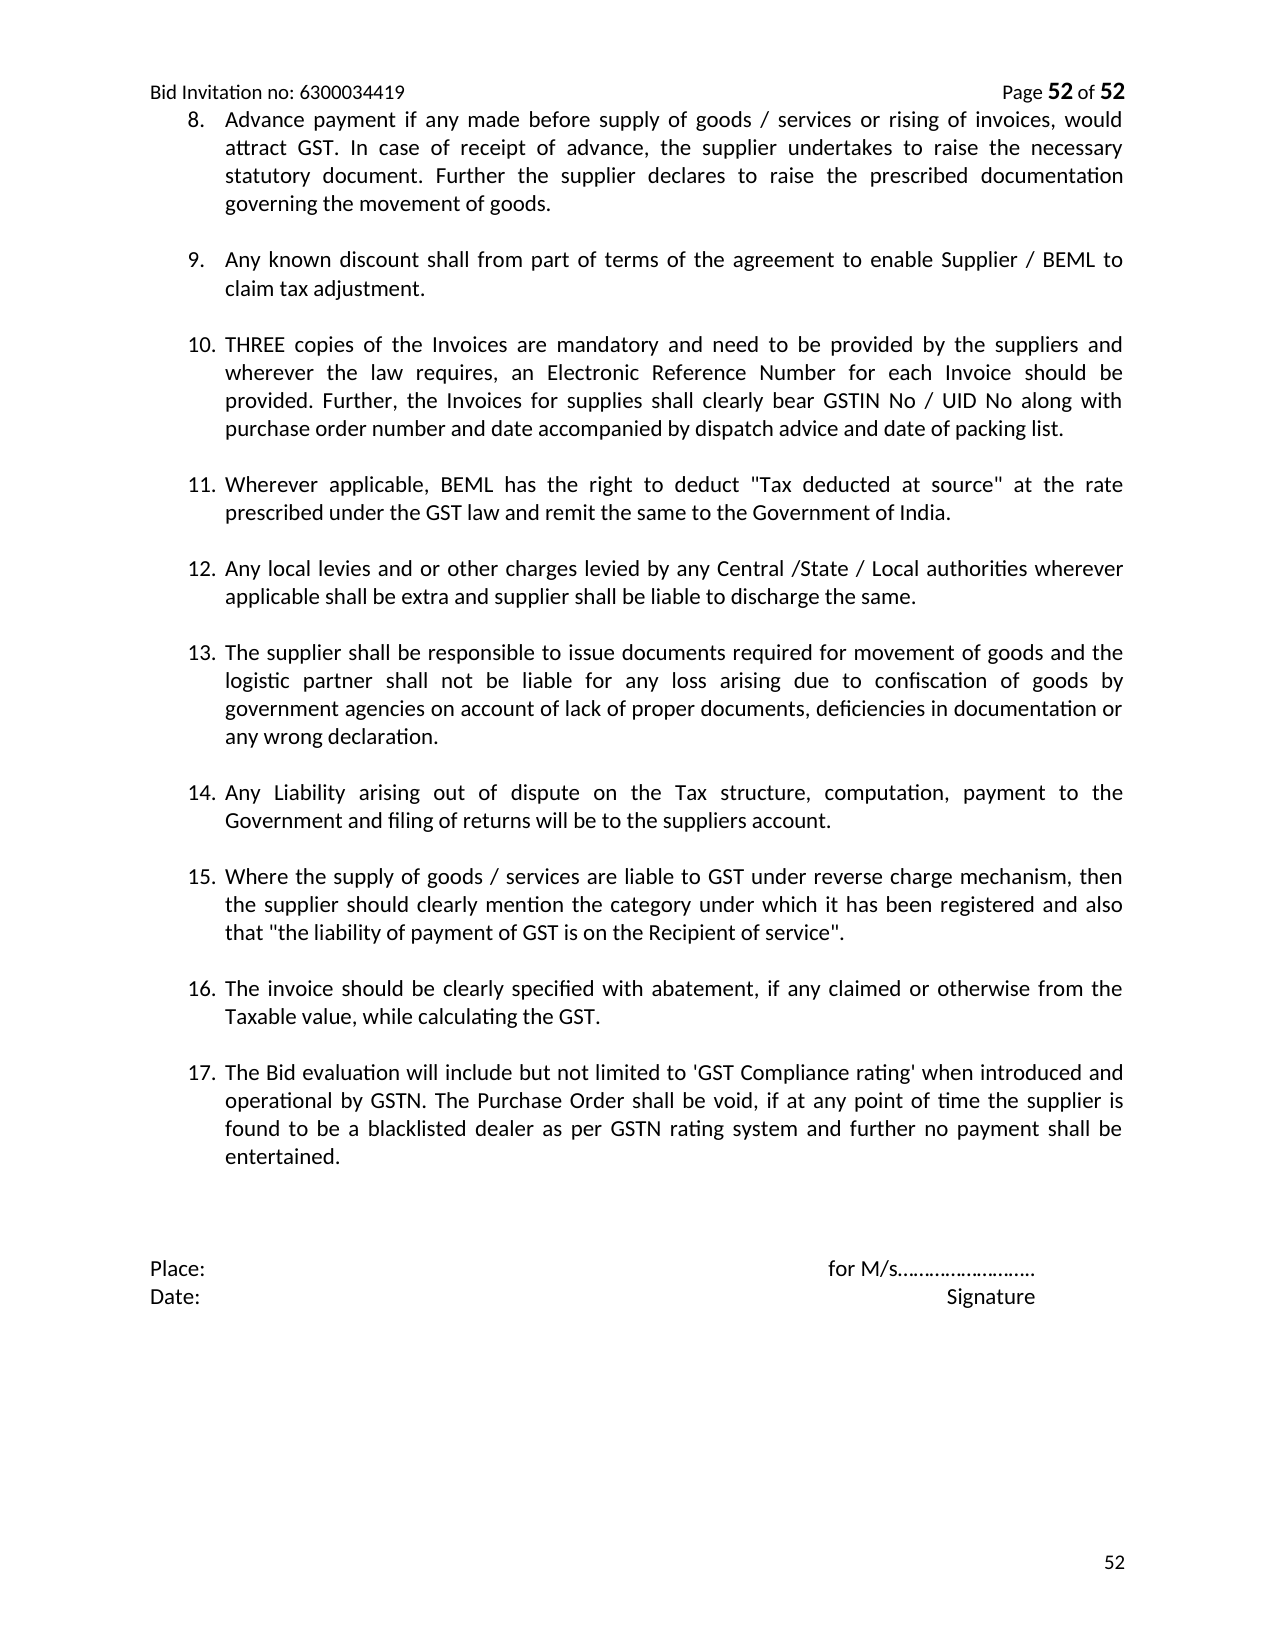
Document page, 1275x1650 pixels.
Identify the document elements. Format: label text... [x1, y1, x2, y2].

list Any known discount shall from part of terms of the agreement to enable Supplier / BEML to claim tax adjustment. [187, 246, 1125, 302]
list The invoice should be clearly specified with abatement, if any claimed or otherwise from the Taxable value, while calculating the GST. [187, 974, 1125, 1030]
list THREE copies of the Invoices are mandatory and need to be provided by the suppliers and wherever the law requires, an Electronic Reference Number for each Invoice should be provided. Further, the Invoices for supplies shall clearly bear GSTIN No / UID No along with purchase order number and date accompanied by dispatch advice and date of packing list. [187, 330, 1125, 442]
list Wherever applicable, BEML has the right to deduct "Tax deducted at source" at the rate prescribed under the GST law and remit the same to the Government of India. [187, 470, 1125, 526]
list Any Liability arising out of dispute on the Tax structure, computation, payment to the Government and filing of returns will be to the suppliers account. [187, 778, 1125, 834]
list Any local levies and or other charges levied by any Central /State / Local authorities wherever applicable shall be extra and supplier shall be liable to discharge the same. [187, 554, 1125, 610]
text Place: for M/s…………………….. [150, 1254, 1125, 1282]
list Where the supply of goods / services are liable to GST under reverse charge mechanism, then the supplier should clearly mention the category under which it has been registered and also that "the liability of payment of GST is on the Recipient of service". [187, 862, 1125, 946]
list The Bid evaluation will include but not limited to 'GST Compliance rating' when introduced and operational by GSTN. The Purchase Order shall be void, if at any point of time the supplier is found to be a blacklisted dealer as per GSTN rating system and further no payment shall be entertained. [187, 1058, 1125, 1170]
text Date: Signature [150, 1282, 1125, 1310]
list The supplier shall be responsible to issue documents required for movement of goods and the logistic partner shall not be liable for any loss arising due to confiscation of goods by government agencies on account of lack of proper documents, deficiencies in documentation or any wrong declaration. [187, 638, 1125, 750]
list Advance payment if any made before supply of goods / services or rising of invoices, would attract GST. In case of receipt of advance, the supplier undertakes to raise the necessary statutory document. Further the supplier declares to raise the prescribed documentation governing the movement of goods. [187, 106, 1125, 218]
